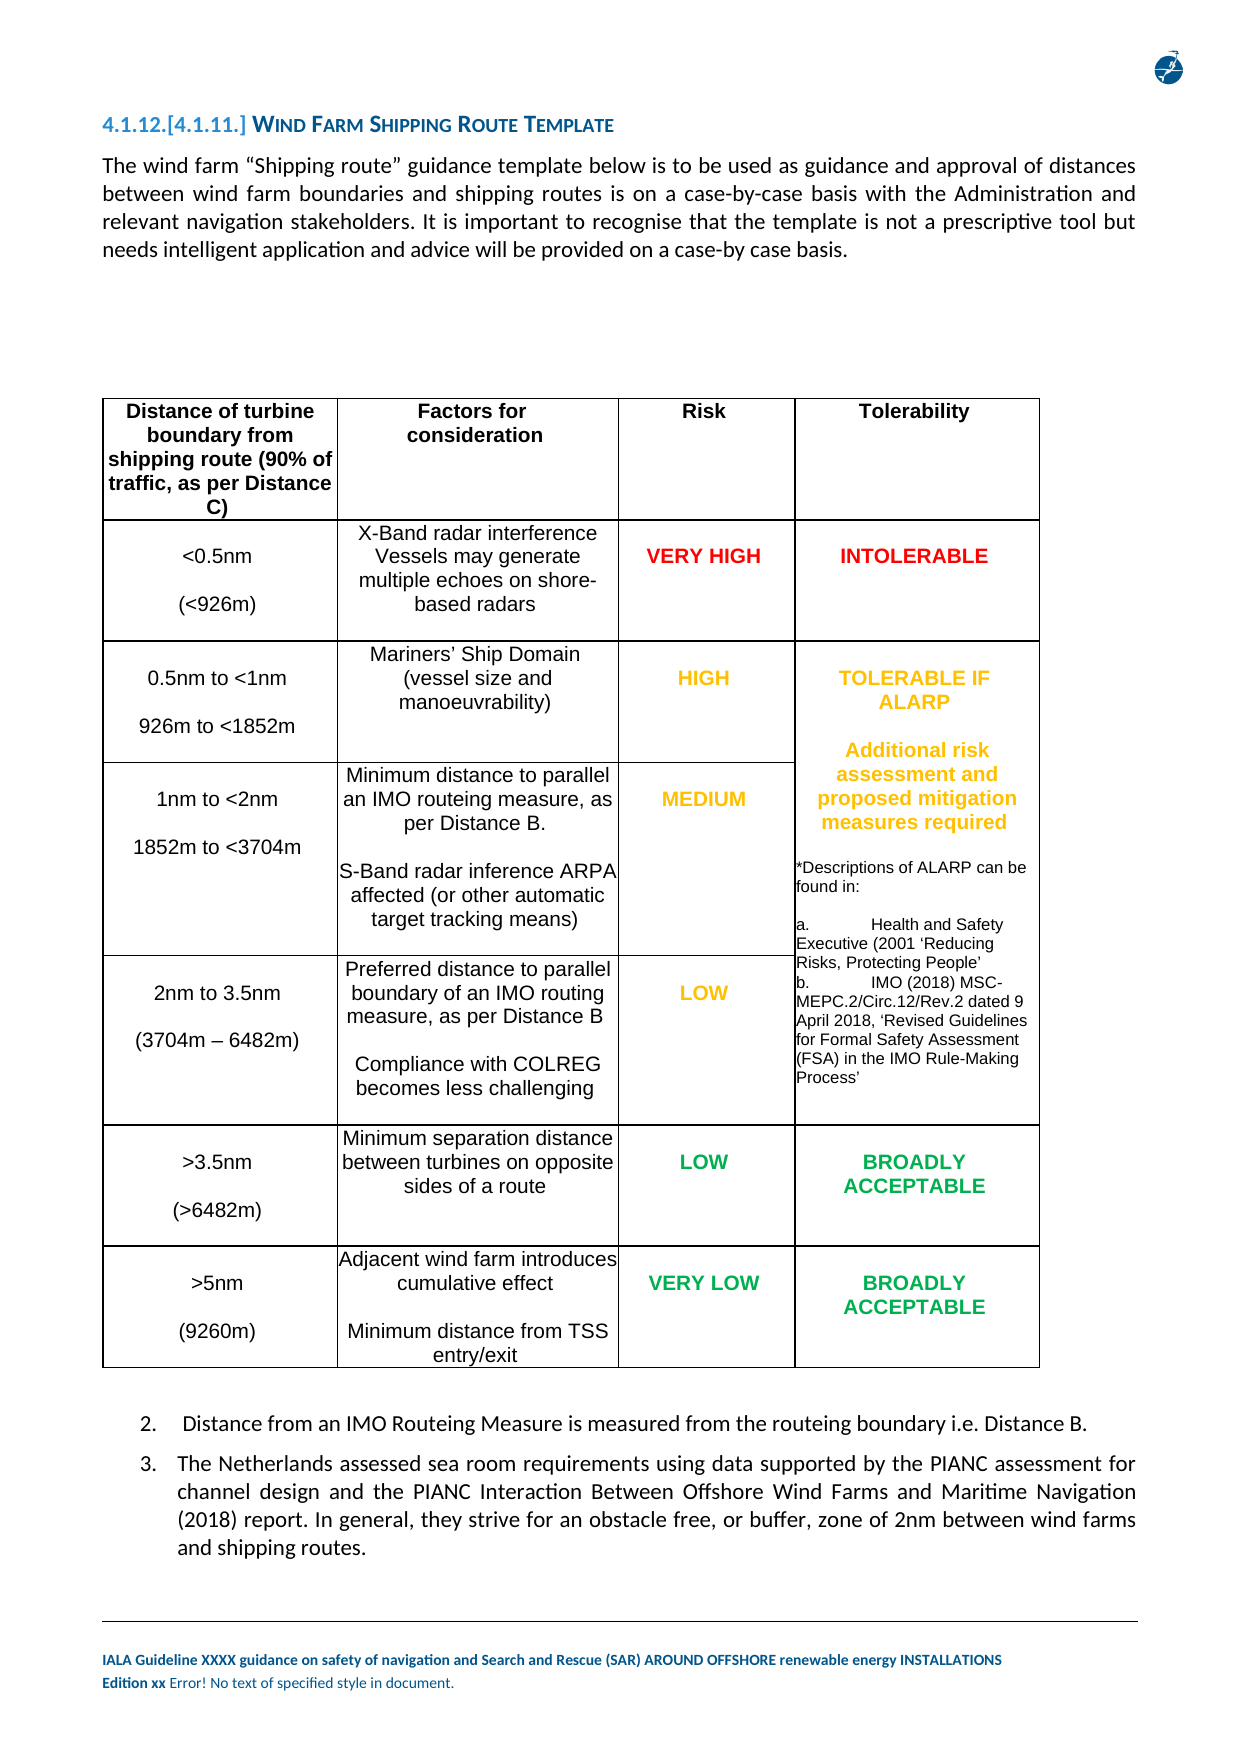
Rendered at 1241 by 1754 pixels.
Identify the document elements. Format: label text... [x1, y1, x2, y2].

text The wind farm “Shipping route” guidance template below is to be used as guidance and approval of distances between wind farm boundaries and shipping routes is on a case-by-case basis with the Administration and relevant navigation stakeholders. It is important to recognise that the template is not a prescriptive tool but needs intelligent application and advice will be provided on a case-by case basis. [102, 151, 1138, 263]
table_cell Minimum separation distance between turbines on opposite sides of a route [338, 1126, 618, 1245]
table_header Tolerability [796, 399, 1039, 519]
table_cell BROADLY ACCEPTABLE [796, 1247, 1039, 1367]
list Distance from an IMO Routeing Measure is measured from the routeing boundary i.e. Distance B. [139, 1409, 1138, 1437]
table_header Distance of turbine boundary from shipping route (90% of traffic, as per Distance C) [104, 399, 337, 519]
table_cell TOLERABLE IF ALARP Additional risk assessment and proposed mitigation measures required *Descriptions of ALARP can be found in: Health and Safety Executive (2001 ‘Reducing Risks, Protecting People’ IMO (2018) MSC-MEPC.2/Circ.12/Rev.2 dated 9 April 2018, ‘Revised Guidelines for Formal Safety Assessment (FSA) in the IMO Rule-Making Process’ [796, 642, 1039, 1124]
table_cell Adjacent wind farm introduces cumulative effect Minimum distance from TSS entry/exit [338, 1247, 618, 1367]
table_cell >5nm (9260m) [104, 1247, 337, 1367]
table_cell Minimum distance to parallel an IMO routeing measure, as per Distance B. S-Band radar inference ARPA affected (or other automatic target tracking means) [338, 763, 618, 955]
table_cell 1nm to <2nm 1852m to <3704m [104, 763, 337, 955]
table_cell HIGH [619, 642, 794, 762]
table_cell <0.5nm (<926m) [104, 521, 337, 640]
list The Netherlands assessed sea room requirements using data supported by the PIANC assessment for channel design and the PIANC Interaction Between Offshore Wind Farms and Maritime Navigation (2018) report. In general, they strive for an obstacle free, or buffer, zone of 2nm between wind farms and shipping routes. [139, 1449, 1138, 1561]
table_cell 0.5nm to <1nm 926m to <1852m [104, 642, 337, 762]
table_cell VERY LOW [619, 1247, 794, 1367]
table_cell INTOLERABLE [796, 521, 1039, 640]
table_cell LOW [619, 956, 794, 1124]
table_cell VERY HIGH [619, 521, 794, 640]
table_cell BROADLY ACCEPTABLE [796, 1126, 1039, 1245]
picture [1123, 0, 1241, 119]
table_header Risk [619, 399, 794, 519]
table_cell Mariners’ Ship Domain (vessel size and manoeuvrability) [338, 642, 618, 762]
table_cell >3.5nm (>6482m) [104, 1126, 337, 1245]
table_cell 2nm to 3.5nm (3704m – 6482m) [104, 956, 337, 1124]
subtitle Wind Farm Shipping Route Template [102, 108, 1049, 139]
table_cell Preferred distance to parallel boundary of an IMO routing measure, as per Distance B Compliance with COLREG becomes less challenging [338, 956, 618, 1124]
table_header Factors for consideration [338, 399, 618, 519]
table_cell X-Band radar interference Vessels may generate multiple echoes on shore-based radars [338, 521, 618, 640]
table_cell MEDIUM [619, 763, 794, 955]
table_cell LOW [619, 1126, 794, 1245]
